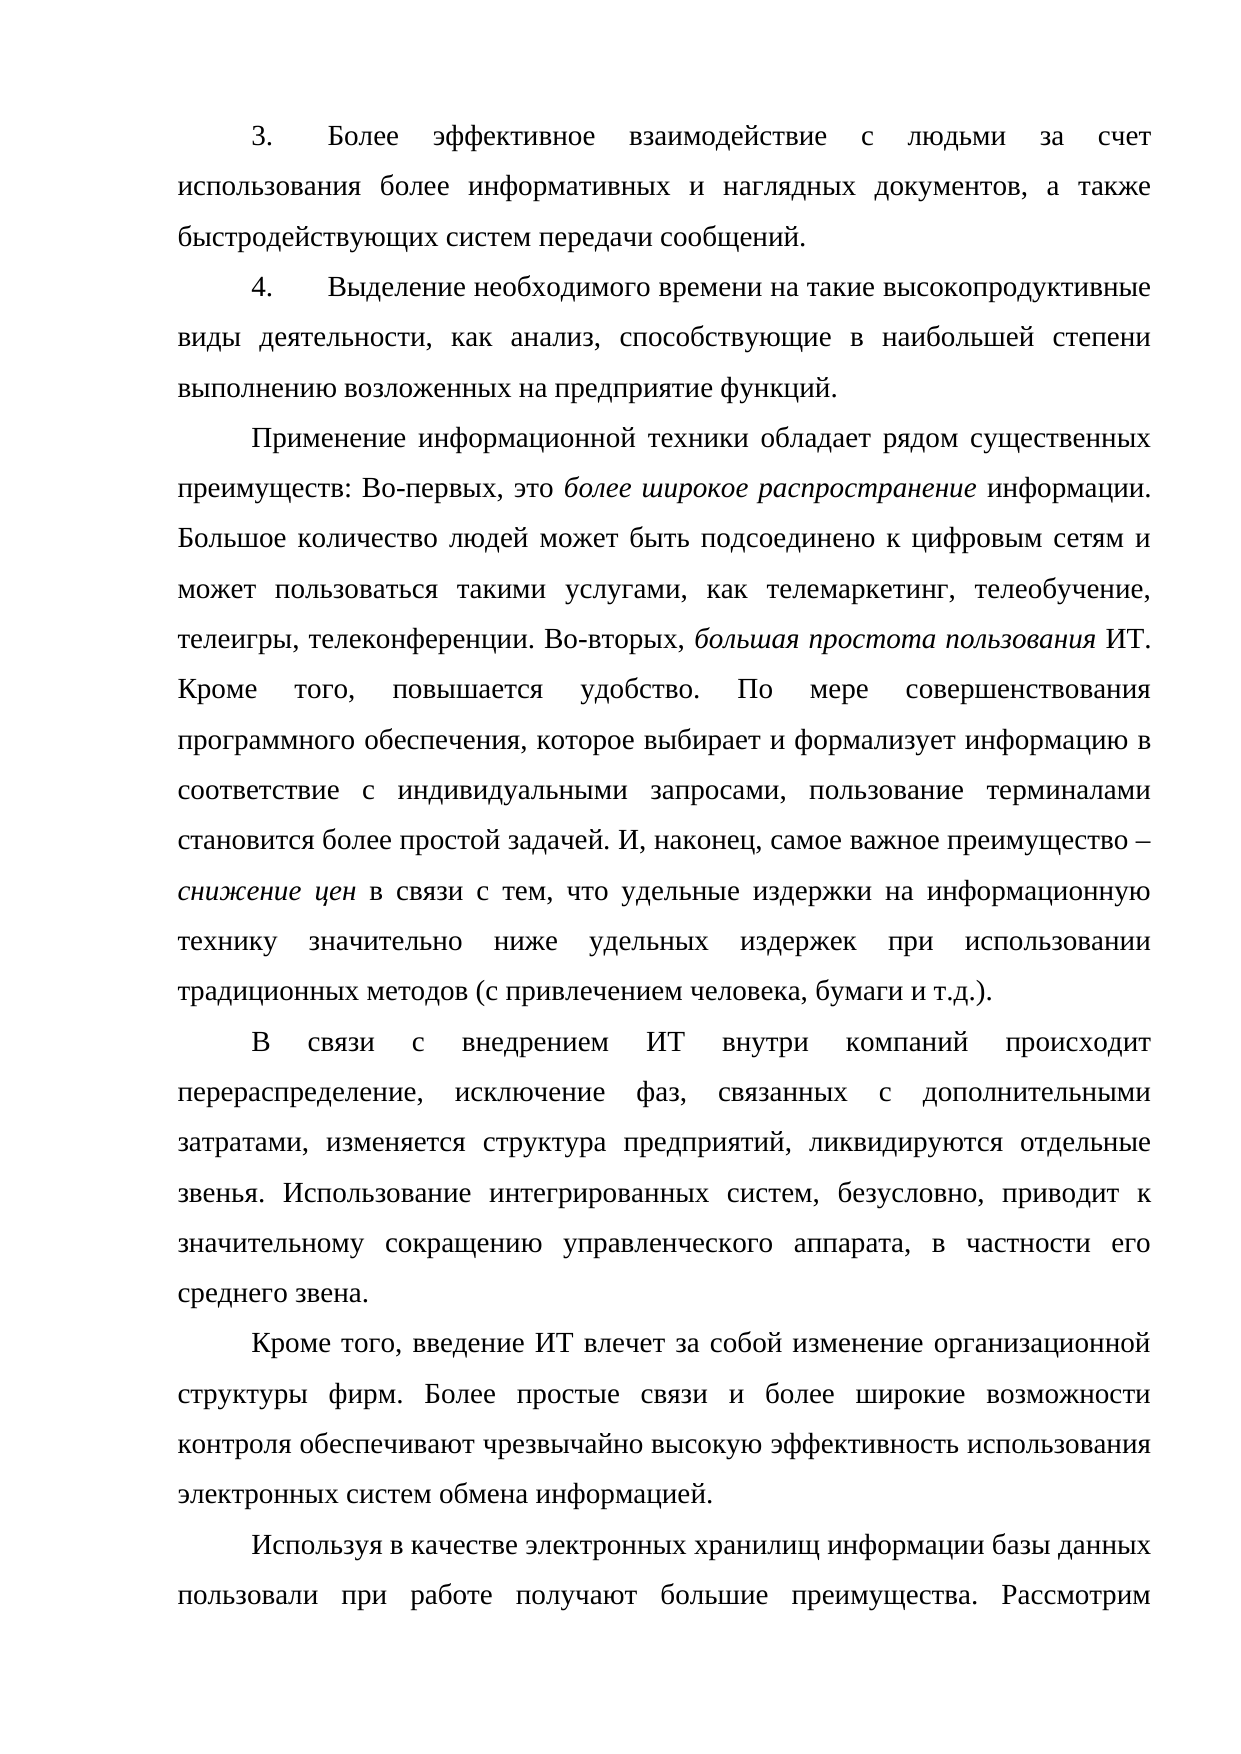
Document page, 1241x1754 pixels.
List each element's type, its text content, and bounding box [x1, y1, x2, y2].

list Выделение необходимого времени на такие высокопродуктивные виды деятельности, как анализ, способствующие в наибольшей степени выполнению возложенных на предприятие функций. [177, 269, 1152, 403]
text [177, 1527, 1152, 1611]
text Применение информационной техники обладает рядом существенных преимуществ: Во-первых, это более широкое распространение информации. Большое количество людей может быть подсоединено к цифровым сетям и может пользоваться такими услугами, как телемаркетинг, телеобучение, телеигры, телеконференции. Во-вторых, большая простота пользования ИТ. Кроме того, повышается удобство. По мере совершенствования программного обеспечения, которое выбирает и формализует информацию в соответствие с индивидуальными запросами, пользование терминалами становится более простой задачей. И, наконец, самое важное преимущество – снижение цен в связи с тем, что удельные издержки на информационную технику значительно ниже удельных издержек при использовании традиционных методов (с привлечением человека, бумаги и т.д.). [177, 420, 1152, 1007]
text Кроме того, введение ИТ влечет за собой изменение организационной структуры фирм. Более простые связи и более широкие возможности контроля обеспечивают чрезвычайно высокую эффективность использования электронных систем обмена информацией. [177, 1326, 1152, 1510]
text В связи с внедрением ИТ внутри компаний происходит перераспределение, исключение фаз, связанных с дополнительными затратами, изменяется структура предприятий, ликвидируются отдельные звенья. Использование интегрированных систем, безусловно, приводит к значительному сокращению управленческого аппарата, в частности его среднего звена. [177, 1024, 1152, 1309]
list Более эффективное взаимодействие с людьми за счет использования более информативных и наглядных документов, а также быстродействующих систем передачи сообщений. [177, 118, 1152, 252]
